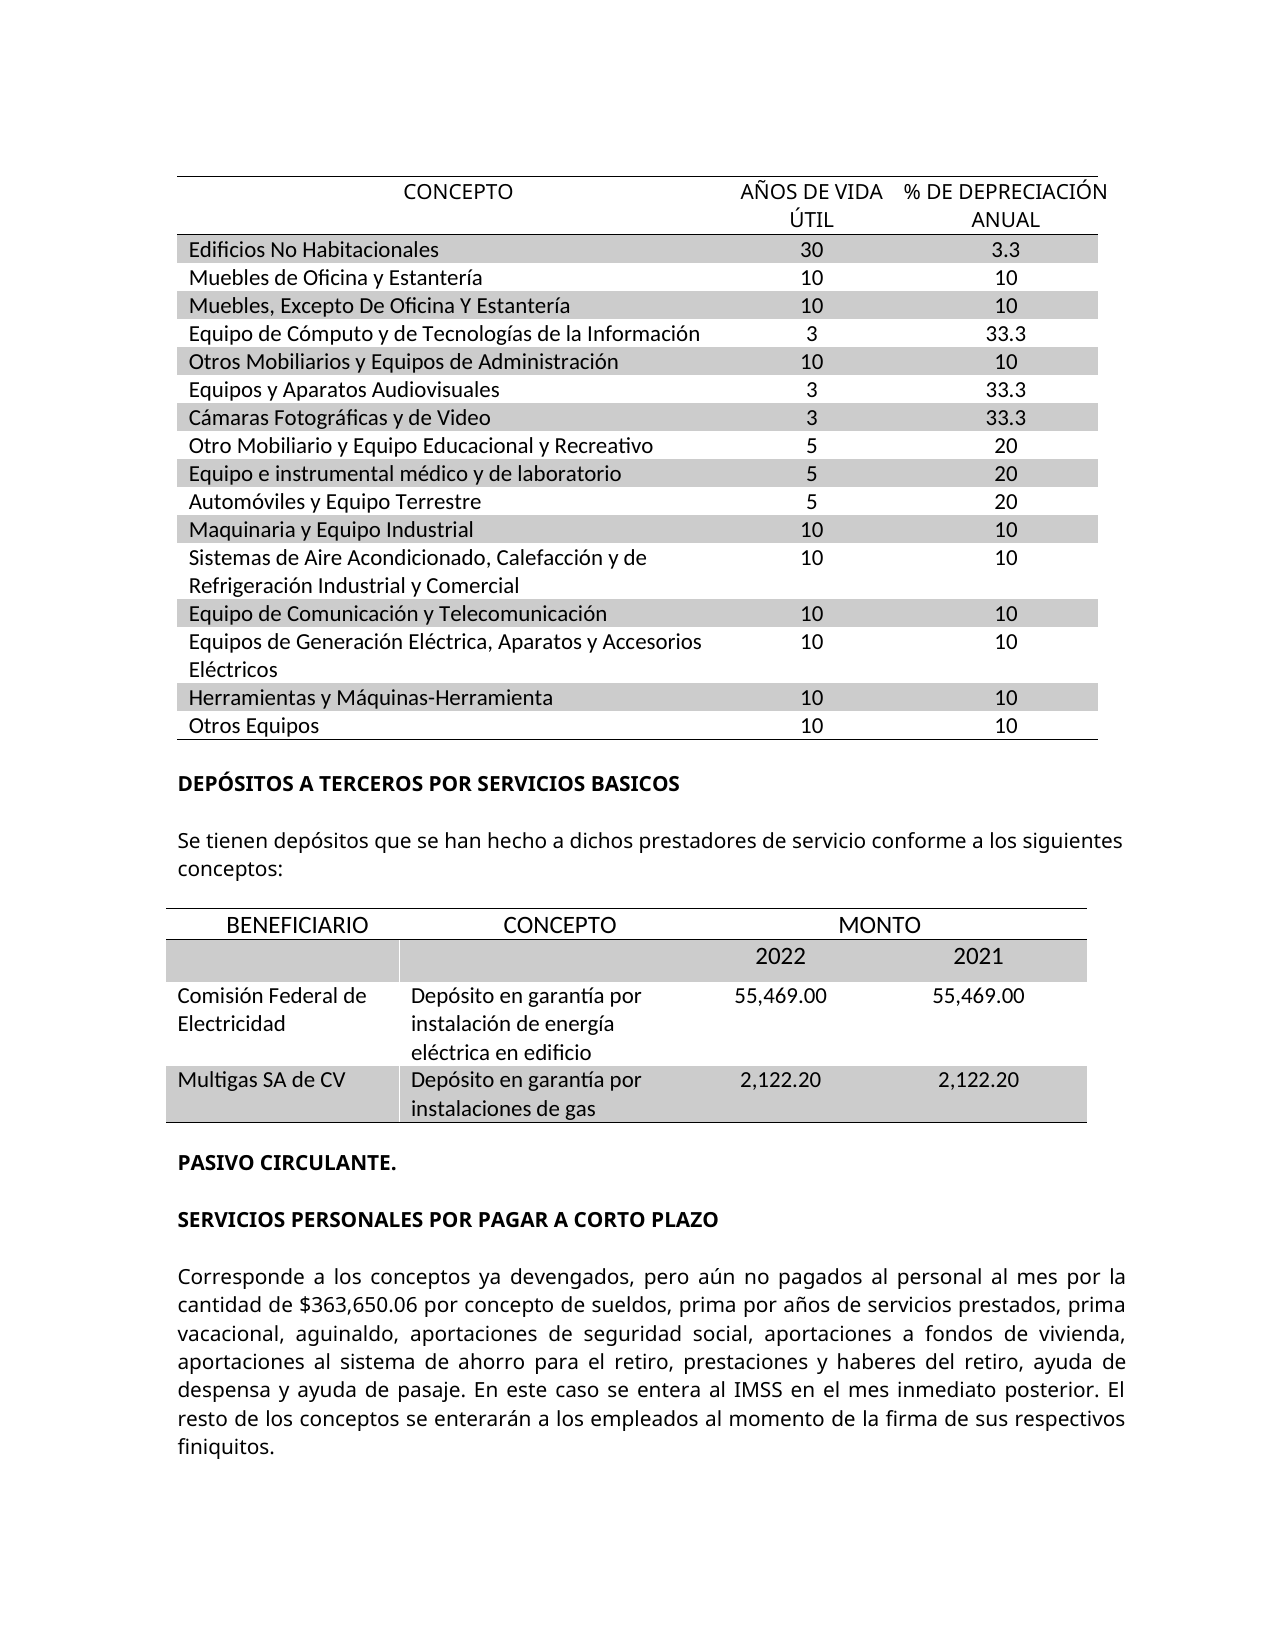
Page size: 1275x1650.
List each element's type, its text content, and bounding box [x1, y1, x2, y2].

table_cell 10 [710, 263, 884, 291]
table_cell 10 [884, 711, 1098, 739]
text DEPÓSITOS A TERCEROS POR SERVICIOS BASICOS [177, 769, 1127, 797]
table_cell 10 [710, 347, 884, 375]
text SERVICIOS PERSONALES POR PAGAR A CORTO PLAZO [177, 1205, 1127, 1233]
table_cell 2,122.20 [691, 1066, 889, 1122]
table_cell 2022 [691, 940, 889, 982]
table_cell Depósito en garantía por instalación de energía eléctrica en edificio [400, 982, 691, 1066]
table_cell 2,122.20 [889, 1066, 1087, 1122]
table_cell 3 [710, 375, 884, 403]
table_cell 33.3 [884, 403, 1098, 431]
table_cell 33.3 [884, 375, 1098, 403]
table_cell Equipo e instrumental médico y de laboratorio [177, 459, 710, 487]
table_cell Comisión Federal de Electricidad [166, 982, 399, 1066]
table_header CONCEPTO [177, 177, 710, 234]
table_cell 5 [710, 459, 884, 487]
table_cell 30 [710, 235, 884, 263]
table_cell 10 [884, 627, 1098, 683]
table_cell [166, 940, 399, 982]
table_cell Equipos y Aparatos Audiovisuales [177, 375, 710, 403]
table_cell Multigas SA de CV [166, 1066, 399, 1122]
table_cell Herramientas y Máquinas-Herramienta [177, 683, 710, 711]
table_cell Sistemas de Aire Acondicionado, Calefacción y de Refrigeración Industrial y Comercial [177, 543, 710, 599]
table_header % DE DEPRECIACIÓN ANUAL [884, 177, 1098, 234]
table_cell 20 [884, 487, 1098, 515]
table_cell 10 [710, 543, 884, 599]
text Corresponde a los conceptos ya devengados, pero aún no pagados al personal al mes por la cantidad de $363,650.06 por concepto de sueldos, prima por años de servicios prestados, prima vacacional, aguinaldo, aportaciones de seguridad social, aportaciones a fondos de vivienda, aportaciones al sistema de ahorro para el retiro, prestaciones y haberes del retiro, ayuda de despensa y ayuda de pasaje. En este caso se entera al IMSS en el mes inmediato posterior. El resto de los conceptos se enterarán a los empleados al momento de la firma de sus respectivos finiquitos. [177, 1262, 1127, 1461]
table_cell 10 [710, 683, 884, 711]
table_cell Otros Equipos [177, 711, 710, 739]
table_cell 10 [710, 599, 884, 627]
table_cell Otros Mobiliarios y Equipos de Administración [177, 347, 710, 375]
table_header CONCEPTO [400, 909, 691, 939]
table_cell Cámaras Fotográficas y de Video [177, 403, 710, 431]
table_cell 10 [884, 515, 1098, 543]
text PASIVO CIRCULANTE. [177, 1148, 1127, 1177]
table_cell 10 [710, 291, 884, 319]
table_cell 20 [884, 431, 1098, 459]
table_cell 10 [884, 263, 1098, 291]
table_cell Maquinaria y Equipo Industrial [177, 515, 710, 543]
table_cell Muebles de Oficina y Estantería [177, 263, 710, 291]
table_cell 5 [710, 487, 884, 515]
table_cell Muebles, Excepto De Oficina Y Estantería [177, 291, 710, 319]
table_cell 10 [884, 543, 1098, 599]
table_cell 10 [710, 711, 884, 739]
table_cell 33.3 [884, 319, 1098, 347]
table_cell 10 [884, 683, 1098, 711]
table_cell Equipo de Cómputo y de Tecnologías de la Información [177, 319, 710, 347]
table_cell Automóviles y Equipo Terrestre [177, 487, 710, 515]
table_cell 10 [884, 291, 1098, 319]
table_cell 10 [884, 347, 1098, 375]
table_cell Depósito en garantía por instalaciones de gas [400, 1066, 691, 1122]
text Se tienen depósitos que se han hecho a dichos prestadores de servicio conforme a los siguientes conceptos: [177, 826, 1127, 883]
table_cell 2021 [889, 940, 1087, 982]
table_cell Edificios No Habitacionales [177, 235, 710, 263]
table_cell Equipo de Comunicación y Telecomunicación [177, 599, 710, 627]
table_cell Equipos de Generación Eléctrica, Aparatos y Accesorios Eléctricos [177, 627, 710, 683]
table_cell 5 [710, 431, 884, 459]
table_cell 10 [710, 627, 884, 683]
table_header AÑOS DE VIDA ÚTIL [710, 177, 884, 234]
table_cell 3 [710, 319, 884, 347]
table_cell 3.3 [884, 235, 1098, 263]
table_cell 10 [884, 599, 1098, 627]
table_cell 10 [710, 515, 884, 543]
table_cell [400, 940, 691, 982]
table_cell 20 [884, 459, 1098, 487]
table_header MONTO [691, 909, 1087, 939]
table_header BENEFICIARIO [166, 909, 399, 939]
table_cell Otro Mobiliario y Equipo Educacional y Recreativo [177, 431, 710, 459]
table_cell 55,469.00 [889, 982, 1087, 1066]
table_cell 55,469.00 [691, 982, 889, 1066]
table_cell 3 [710, 403, 884, 431]
